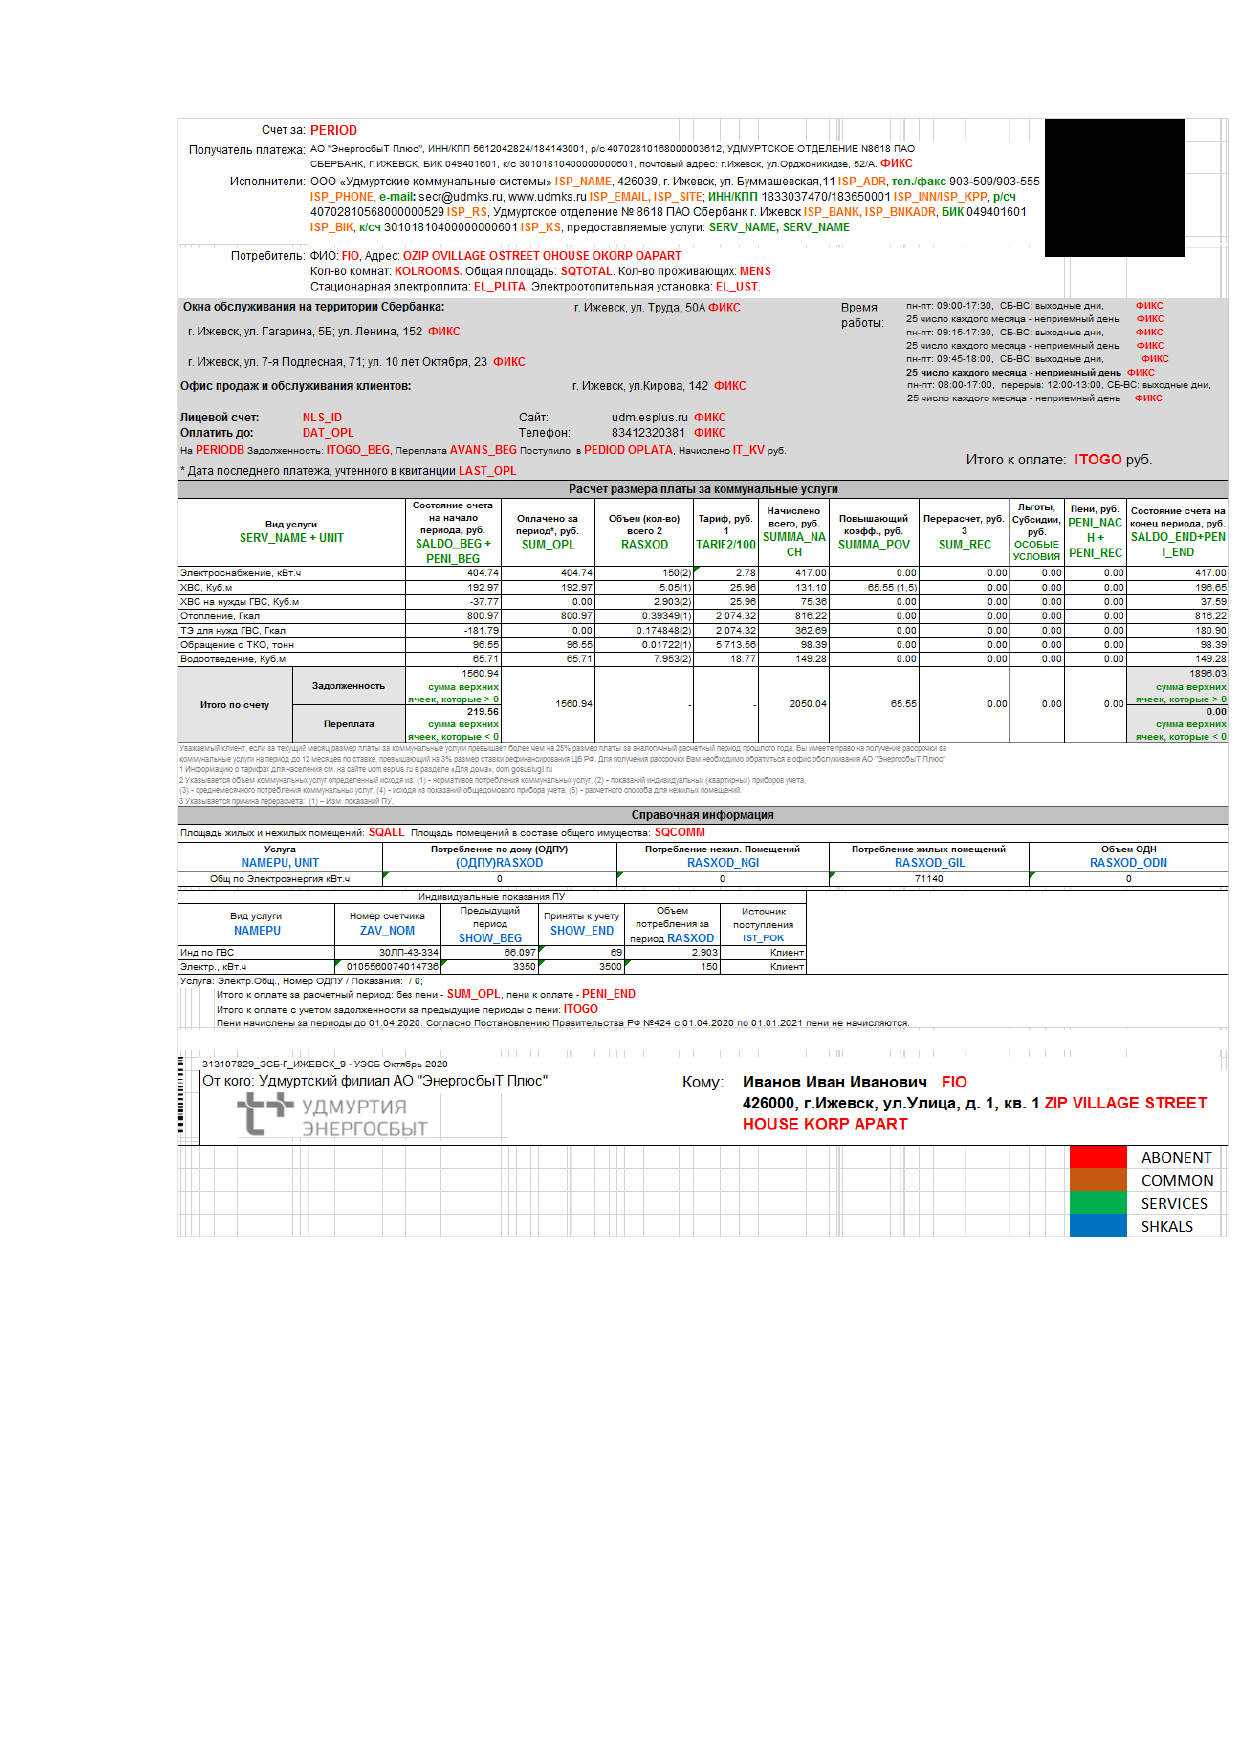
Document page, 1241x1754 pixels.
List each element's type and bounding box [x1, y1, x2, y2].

picture [177, 118, 1229, 1237]
